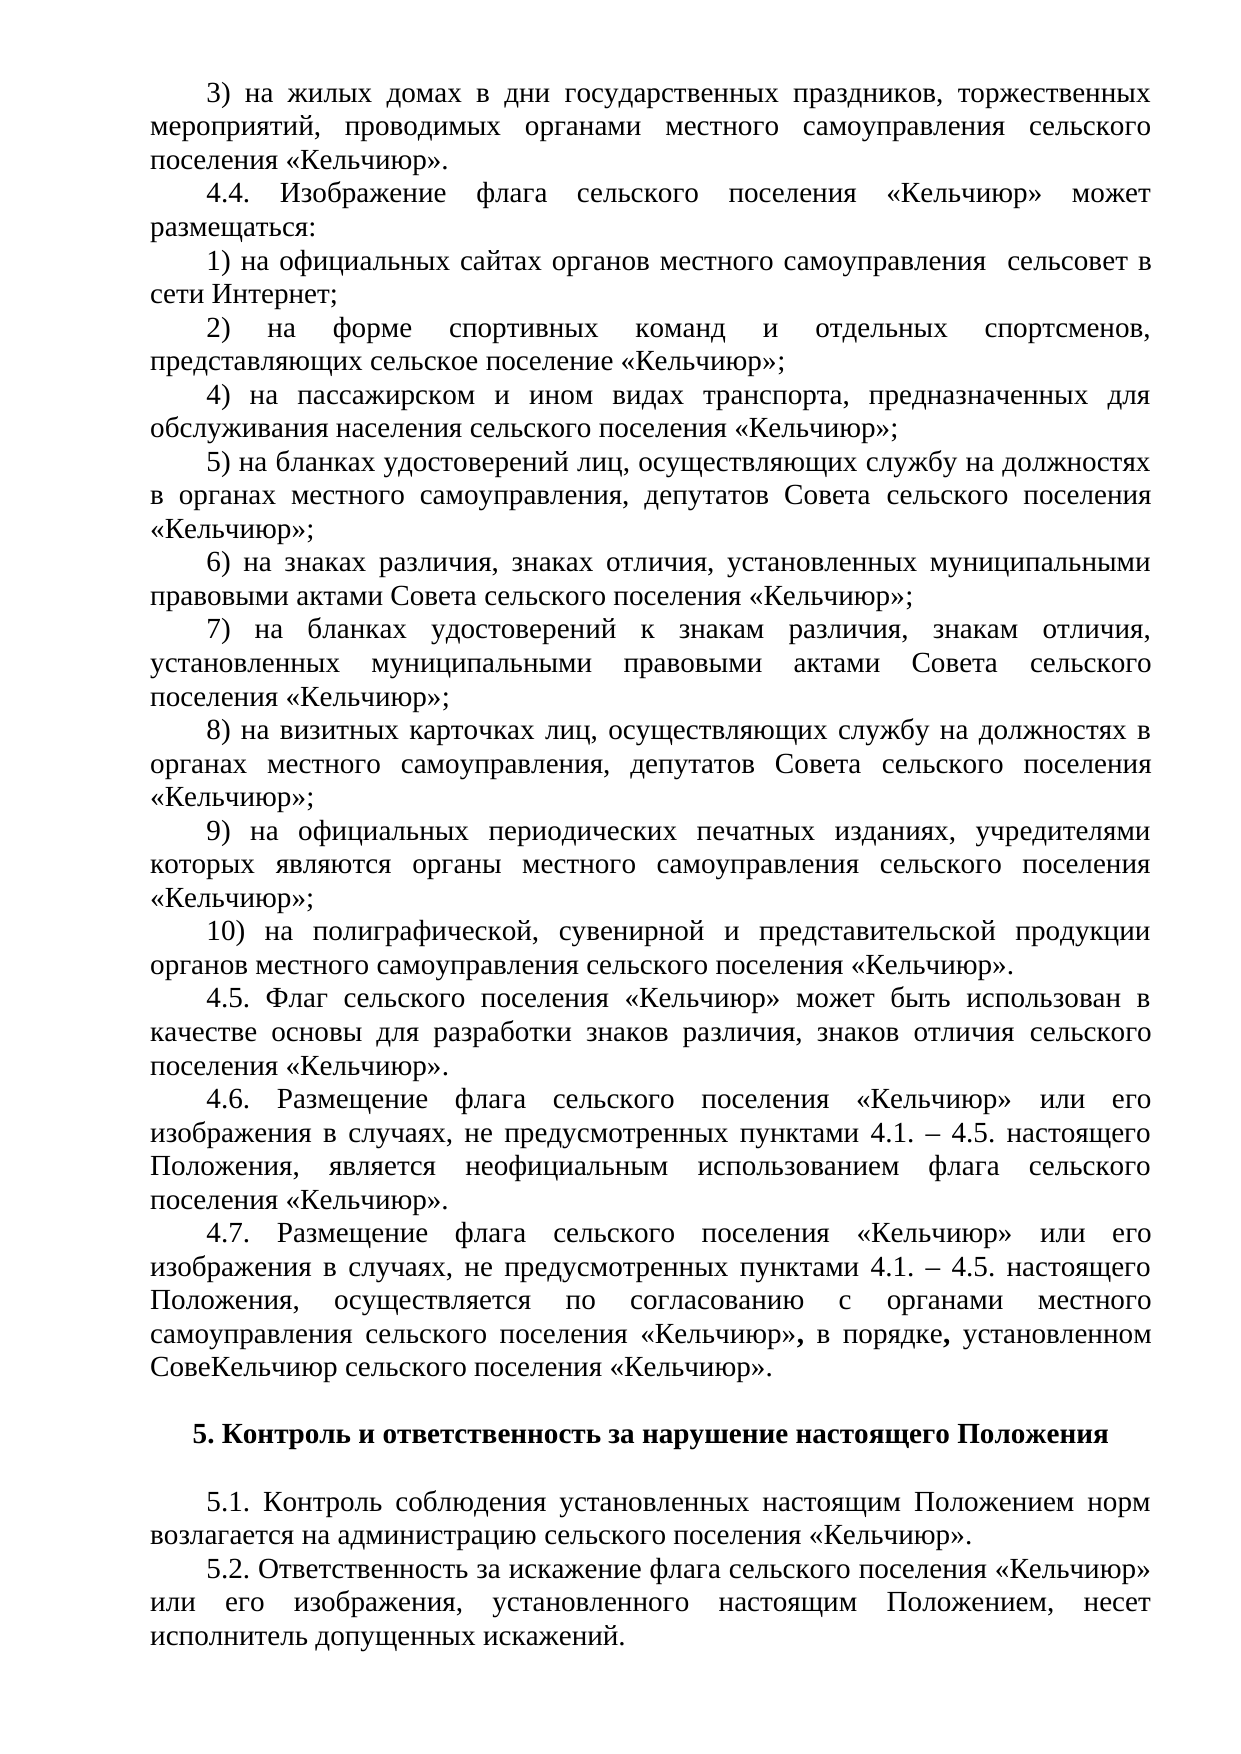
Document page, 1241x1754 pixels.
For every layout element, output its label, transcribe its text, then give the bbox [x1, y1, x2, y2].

text 6) на знаках различия, знаках отличия, установленных муниципальными правовыми актами Совета сельского поселения «Кельчиюр»; [150, 544, 1152, 612]
text 4) на пассажирском и ином видах транспорта, предназначенных для обслуживания населения сельского поселения «Кельчиюр»; [150, 377, 1152, 444]
text 4.4. Изображение флага сельского поселения «Кельчиюр» может размещаться: [150, 176, 1152, 243]
text 4.5. Флаг сельского поселения «Кельчиюр» может быть использован в качестве основы для разработки знаков различия, знаков отличия сельского поселения «Кельчиюр». [150, 981, 1152, 1081]
text 4.6. Размещение флага сельского поселения «Кельчиюр» или его изображения в случаях, не предусмотренных пунктами 4.1. – 4.5. настоящего Положения, является неофициальным использованием флага сельского поселения «Кельчиюр». [150, 1081, 1152, 1215]
text 5.2. Ответственность за искажение флага сельского поселения «Кельчиюр» или его изображения, установленного настоящим Положением, несет исполнитель допущенных искажений. [150, 1551, 1152, 1651]
text 4.7. Размещение флага сельского поселения «Кельчиюр» или его изображения в случаях, не предусмотренных пунктами 4.1. – 4.5. настоящего Положения, осуществляется по согласованию с органами местного самоуправления сельского поселения «Кельчиюр», в порядке, установленном СовеКельчиюр сельского поселения «Кельчиюр». [150, 1215, 1152, 1383]
text 1) на официальных сайтах органов местного самоуправления сельсовет в сети Интернет; [150, 243, 1152, 310]
text 3) на жилых домах в дни государственных праздников, торжественных мероприятий, проводимых органами местного самоуправления сельского поселения «Кельчиюр». [150, 75, 1152, 176]
text 5. Контроль и ответственность за нарушение настоящего Положения [150, 1417, 1152, 1450]
text 9) на официальных периодических печатных изданиях, учредителями которых являются органы местного самоуправления сельского поселения «Кельчиюр»; [150, 813, 1152, 913]
text 2) на форме спортивных команд и отдельных спортсменов, представляющих сельское поселение «Кельчиюр»; [150, 310, 1152, 377]
text 10) на полиграфической, сувенирной и представительской продукции органов местного самоуправления сельского поселения «Кельчиюр». [150, 913, 1152, 981]
text 5.1. Контроль соблюдения установленных настоящим Положением норм возлагается на администрацию сельского поселения «Кельчиюр». [150, 1484, 1152, 1551]
text 5) на бланках удостоверений лиц, осуществляющих службу на должностях в органах местного самоуправления, депутатов Совета сельского поселения «Кельчиюр»; [150, 444, 1152, 544]
text 8) на визитных карточках лиц, осуществляющих службу на должностях в органах местного самоуправления, депутатов Совета сельского поселения «Кельчиюр»; [150, 712, 1152, 813]
text 7) на бланках удостоверений к знакам различия, знакам отличия, установленных муниципальными правовыми актами Совета сельского поселения «Кельчиюр»; [150, 612, 1152, 712]
